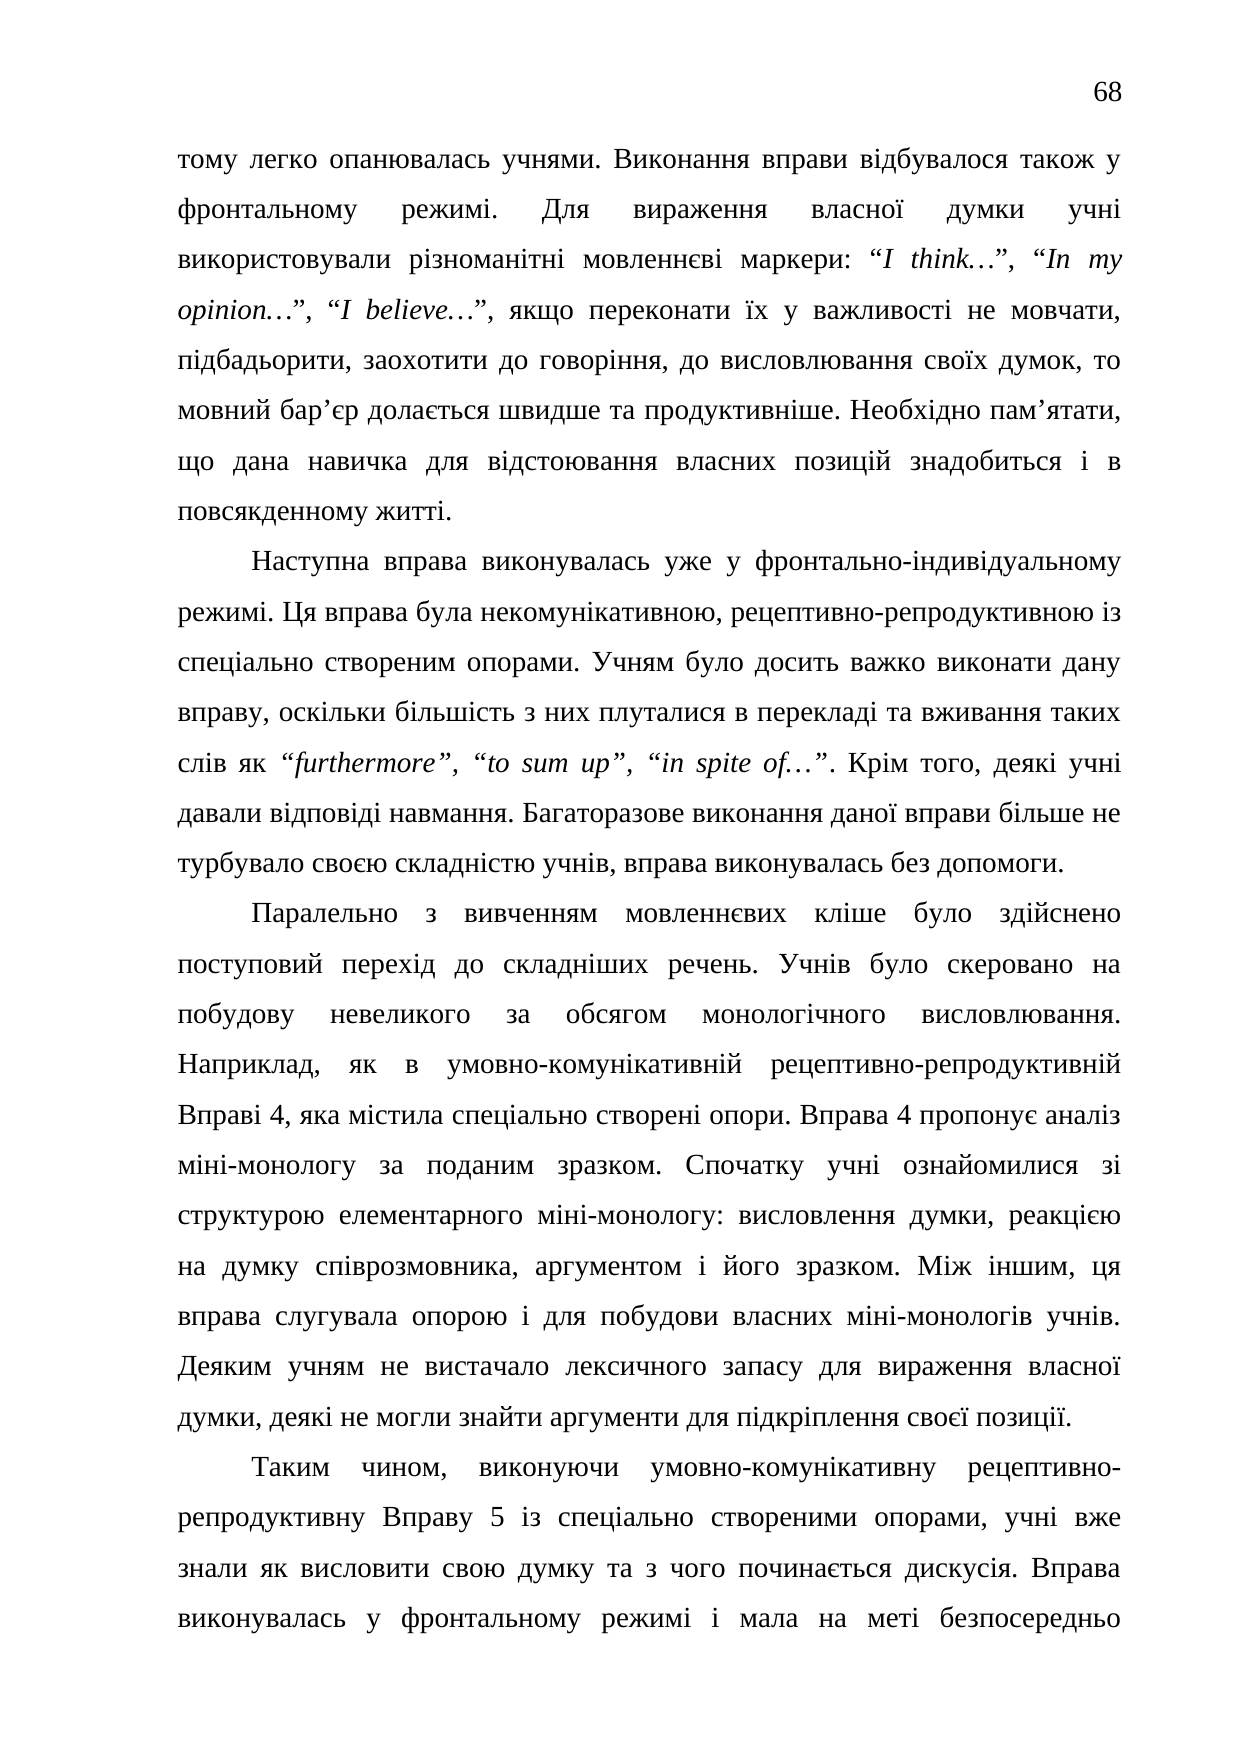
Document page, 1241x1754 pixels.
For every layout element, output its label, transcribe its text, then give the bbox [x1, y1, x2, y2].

text Наступна вправа виконувалась уже у фронтально-індивідуальному режимі. Ця вправа була некомунікативною, рецептивно-репродуктивною із спеціально створеним опорами. Учням було досить важко виконати дану вправу, оскільки більшість з них плуталися в перекладі та вживання таких слів як “furthermore”, “to sum up”, “in spite of…”. Крім того, деякі учні давали відповіді навмання. Багаторазове виконання даної вправи більше не турбувало своєю складністю учнів, вправа виконувалась без допомоги. [177, 543, 1122, 879]
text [177, 1449, 1122, 1633]
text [177, 141, 1122, 527]
text Паралельно з вивченням мовленнєвих кліше було здійснено поступовий перехід до складніших речень. Учнів було скеровано на побудову невеликого за обсягом монологічного висловлювання. Наприклад, як в умовно-комунікативній рецептивно-репродуктивній Вправі 4, яка містила спеціально створені опори. Вправа 4 пропонує аналіз міні-монологу за поданим зразком. Спочатку учні ознайомилися зі структурою елементарного міні-монологу: висловлення думки, реакцією на думку співрозмовника, аргументом і його зразком. Між іншим, ця вправа слугувала опорою і для побудови власних міні-монологів учнів. Деяким учням не вистачало лексичного запасу для вираження власної думки, деякі не могли знайти аргументи для підкріплення своєї позиції. [177, 896, 1122, 1432]
